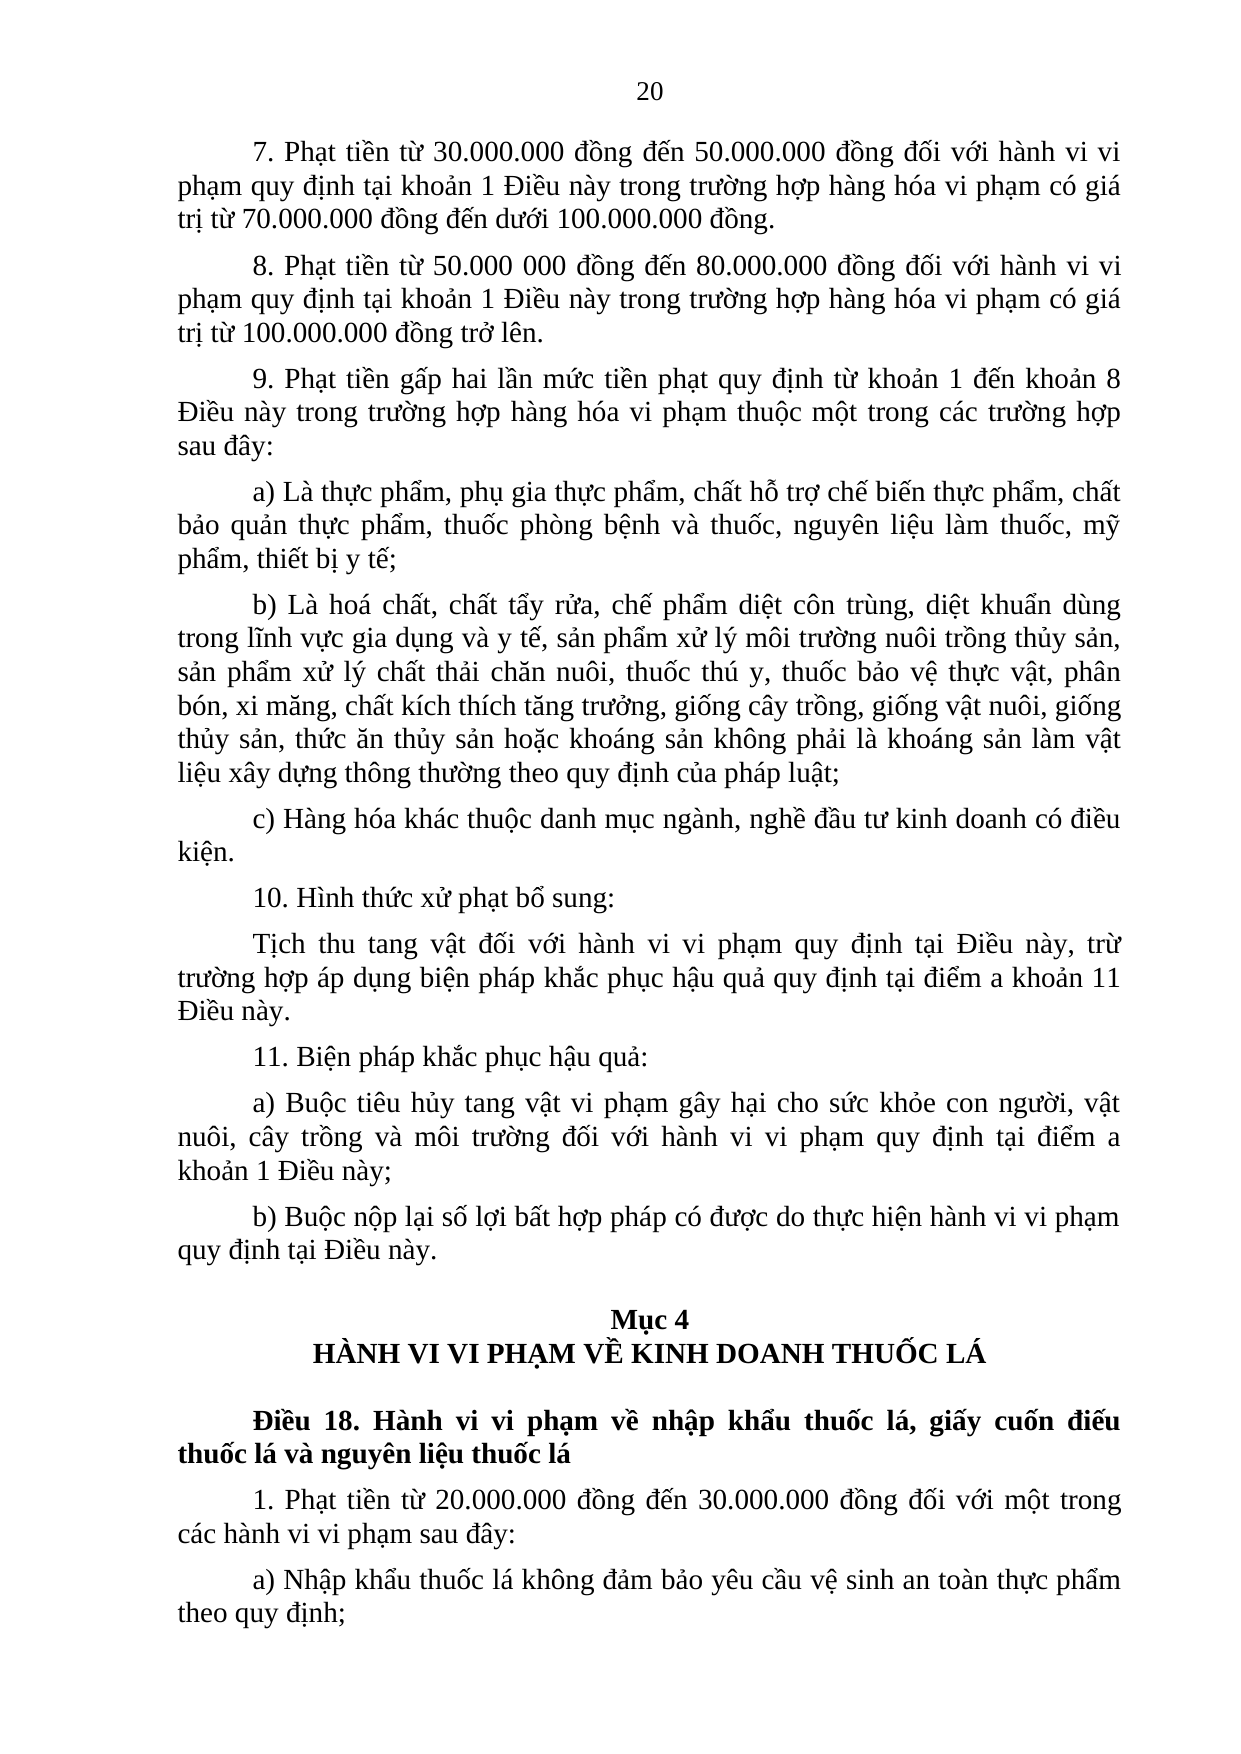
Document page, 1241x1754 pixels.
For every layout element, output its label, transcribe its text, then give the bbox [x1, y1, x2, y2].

text b) Là hoá chất, chất tẩy rửa, chế phẩm diệt côn trùng, diệt khuẩn dùng trong lĩnh vực gia dụng và y tế, sản phẩm xử lý môi trường nuôi trồng thủy sản, sản phẩm xử lý chất thải chăn nuôi, thuốc thú y, thuốc bảo vệ thực vật, phân bón, xi măng, chất kích thích tăng trưởng, giống cây trồng, giống vật nuôi, giống thủy sản, thức ăn thủy sản hoặc khoáng sản không phải là khoáng sản làm vật liệu xây dựng thông thường theo quy định của pháp luật; [177, 587, 1122, 788]
text 7. Phạt tiền từ 30.000.000 đồng đến 50.000.000 đồng đối với hành vi vi phạm quy định tại khoản 1 Điều này trong trường hợp hàng hóa vi phạm có giá trị từ 70.000.000 đồng đến dưới 100.000.000 đồng. [177, 134, 1122, 235]
text b) Buộc nộp lại số lợi bất hợp pháp có được do thực hiện hành vi vi phạm quy định tại Điều này. [177, 1199, 1122, 1266]
text 8. Phạt tiền từ 50.000 000 đồng đến 80.000.000 đồng đối với hành vi vi phạm quy định tại khoản 1 Điều này trong trường hợp hàng hóa vi phạm có giá trị từ 100.000.000 đồng trở lên. [177, 248, 1122, 348]
text 11. Biện pháp khắc phục hậu quả: [177, 1039, 1122, 1073]
text 10. Hình thức xử phạt bổ sung: [177, 880, 1122, 914]
text a) Nhập khẩu thuốc lá không đảm bảo yêu cầu vệ sinh an toàn thực phẩm theo quy định; [177, 1562, 1122, 1629]
text a) Buộc tiêu hủy tang vật vi phạm gây hại cho sức khỏe con người, vật nuôi, cây trồng và môi trường đối với hành vi vi phạm quy định tại điểm a khoản 1 Điều này; [177, 1086, 1122, 1186]
text c) Hàng hóa khác thuộc danh mục ngành, nghề đầu tư kinh doanh có điều kiện. [177, 801, 1122, 868]
text HÀNH VI VI PHẠM VỀ KINH DOANH THUỐC LÁ [177, 1336, 1122, 1369]
text 1. Phạt tiền từ 20.000.000 đồng đến 30.000.000 đồng đối với một trong các hành vi vi phạm sau đây: [177, 1482, 1122, 1549]
text a) Là thực phẩm, phụ gia thực phẩm, chất hỗ trợ chế biến thực phẩm, chất bảo quản thực phẩm, thuốc phòng bệnh và thuốc, nguyên liệu làm thuốc, mỹ phẩm, thiết bị y tế; [177, 474, 1122, 574]
text 9. Phạt tiền gấp hai lần mức tiền phạt quy định từ khoản 1 đến khoản 8 Điều này trong trường hợp hàng hóa vi phạm thuộc một trong các trường hợp sau đây: [177, 361, 1122, 461]
text Điều 18. Hành vi vi phạm về nhập khẩu thuốc lá, giấy cuốn điếu thuốc lá và nguyên liệu thuốc lá [177, 1403, 1122, 1470]
text Tịch thu tang vật đối với hành vi vi phạm quy định tại Điều này, trừ trường hợp áp dụng biện pháp khắc phục hậu quả quy định tại điểm a khoản 11 Điều này. [177, 926, 1122, 1027]
text Mục 4 [177, 1302, 1122, 1336]
